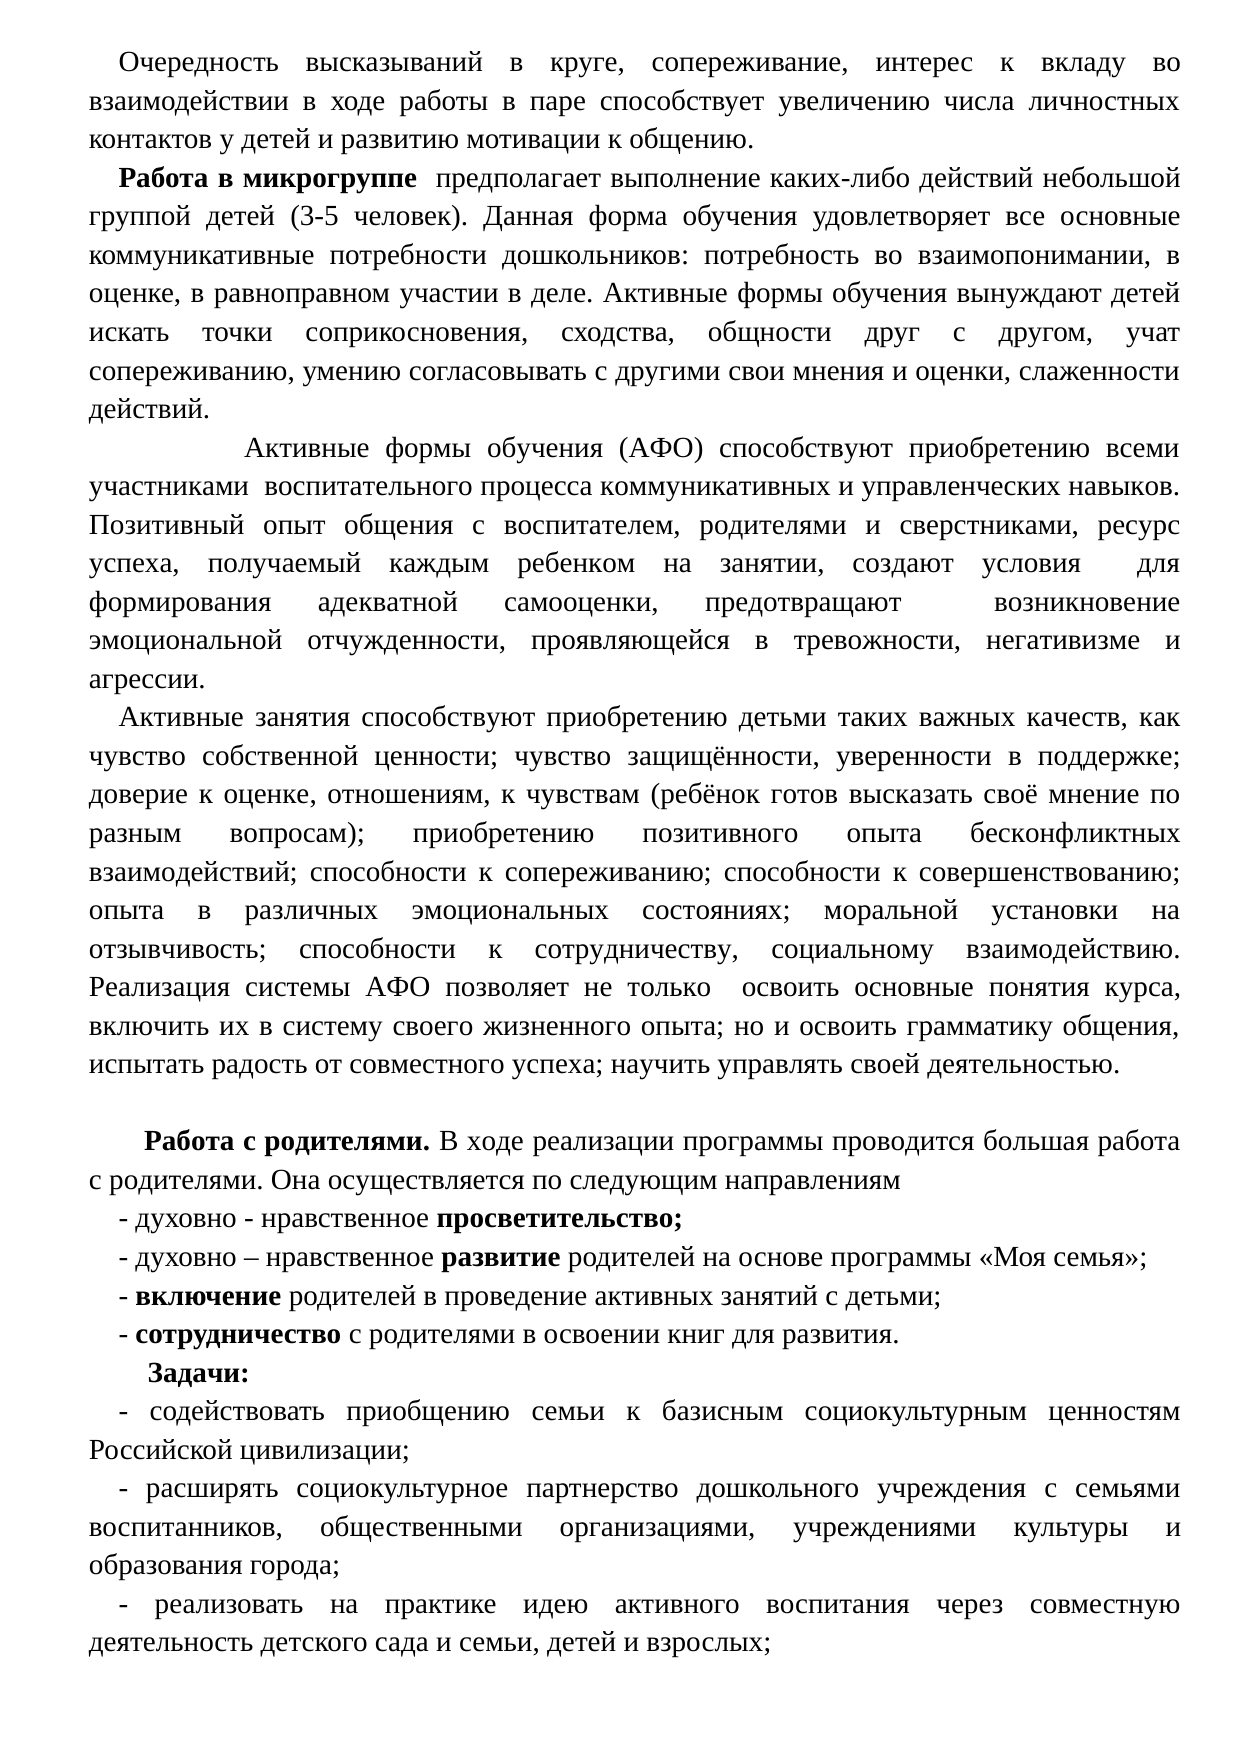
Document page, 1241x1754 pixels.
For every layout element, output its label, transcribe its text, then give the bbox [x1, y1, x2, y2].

text Активные формы обучения (АФО) способствуют приобретению всеми участниками воспитательного процесса коммуникативных и управленческих навыков. Позитивный опыт общения с воспитателем, родителями и сверстниками, ресурс успеха, получаемый каждым ребенком на занятии, создают условия для формирования адекватной самооценки, предотвращают возникновение эмоциональной отчужденности, проявляющейся в тревожности, негативизме и агрессии. [89, 430, 1181, 694]
text Очередность высказываний в круге, сопереживание, интерес к вкладу во взаимодействии в ходе работы в паре способствует увеличению числа личностных контактов у детей и развитию мотивации к общению. [89, 44, 1181, 155]
text Активные занятия способствуют приобретению детьми таких важных качеств, как чувство собственной ценности; чувство защищённости, уверенности в поддержке; доверие к оценке, отношениям, к чувствам (ребёнок готов высказать своё мнение по разным вопросам); приобретению позитивного опыта бесконфликтных взаимодействий; способности к сопереживанию; способности к совершенствованию; опыта в различных эмоциональных состояниях; моральной установки на отзывчивость; способности к сотрудничеству, социальному взаимодействию. Реализация системы АФО позволяет не только освоить основные понятия курса, включить их в систему своего жизненного опыта; но и освоить грамматику общения, испытать радость от совместного успеха; научить управлять своей деятельностью. [89, 699, 1181, 1080]
text - содействовать приобщению семьи к базисным социокультурным ценностям Российской цивилизации; [89, 1393, 1181, 1465]
text Задачи: [89, 1355, 1181, 1388]
text - сотрудничество с родителями в освоении книг для развития. [89, 1316, 1181, 1350]
text - духовно – нравственное развитие родителей на основе программы «Моя семья»; [89, 1239, 1181, 1273]
text - расширять социокультурное партнерство дошкольного учреждения с семьями воспитанников, общественными организациями, учреждениями культуры и образования города; [89, 1470, 1181, 1581]
text Работа с родителями. В ходе реализации программы проводится большая работа с родителями. Она осуществляется по следующим направлениям [89, 1123, 1181, 1196]
text - включение родителей в проведение активных занятий с детьми; [89, 1278, 1181, 1311]
text Работа в микрогруппе предполагает выполнение каких-либо действий небольшой группой детей (3-5 человек). Данная форма обучения удовлетворяет все основные коммуникативные потребности дошкольников: потребность во взаимопонимании, в оценке, в равноправном участии в деле. Активные формы обучения вынуждают детей искать точки соприкосновения, сходства, общности друг с другом, учат сопереживанию, умению согласовывать с другими свои мнения и оценки, слаженности действий. [89, 160, 1181, 425]
text - духовно - нравственное просветительство; [89, 1201, 1181, 1234]
text - реализовать на практике идею активного воспитания через совместную деятельность детского сада и семьи, детей и взрослых; [89, 1586, 1181, 1658]
